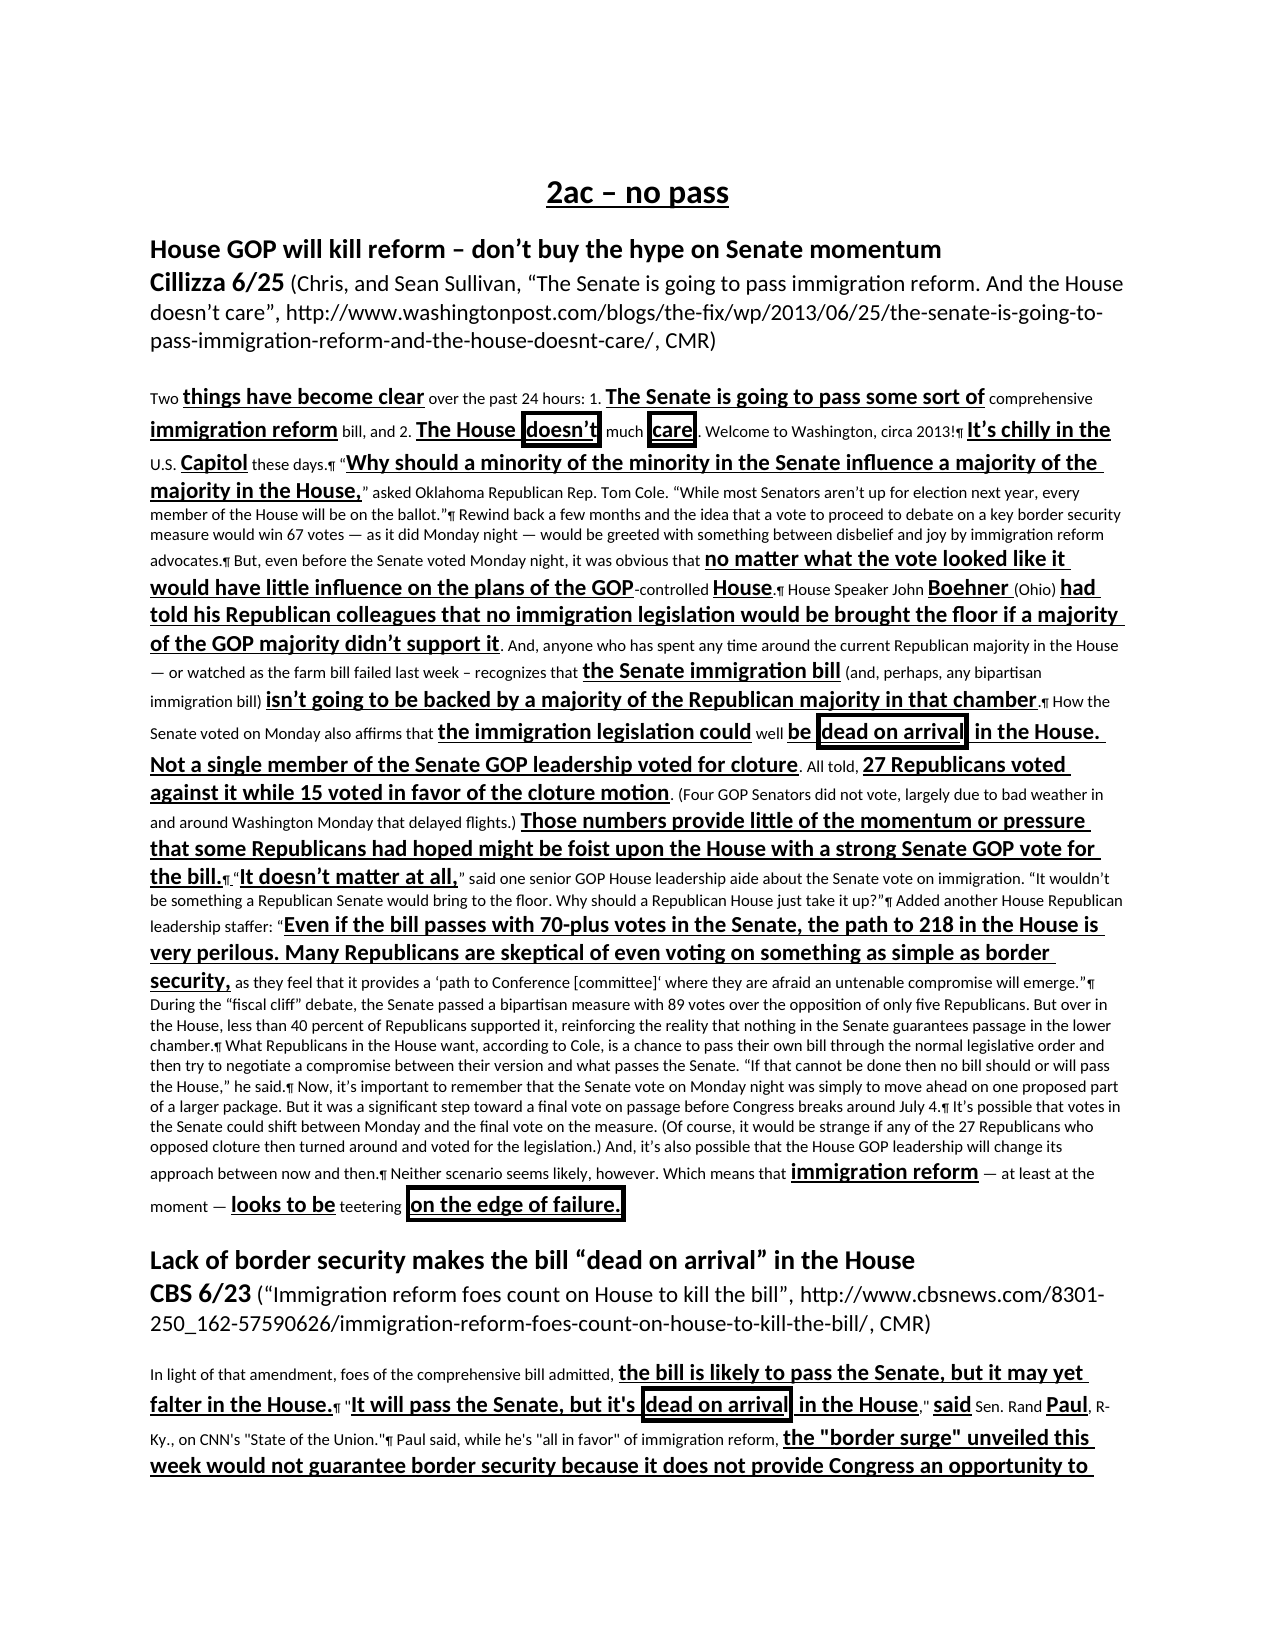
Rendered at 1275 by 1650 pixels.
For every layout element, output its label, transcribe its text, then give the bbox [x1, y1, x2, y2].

subtitle 2ac – no pass [150, 171, 1125, 212]
text Two things have become clear over the past 24 hours: 1. The Senate is going to pass some sort of comprehensive immigration reform bill, and 2. The House doesn’t much care. Welcome to Washington, circa 2013!¶ It’s chilly in the U.S. Capitol these days.¶ “Why should a minority of the minority in the Senate influence a majority of the majority in the House,” asked Oklahoma Republican Rep. Tom Cole. “While most Senators aren’t up for election next year, every member of the House will be on the ballot.”¶ Rewind back a few months and the idea that a vote to proceed to debate on a key border security measure would win 67 votes — as it did Monday night — would be greeted with something between disbelief and joy by immigration reform advocates.¶ But, even before the Senate voted Monday night, it was obvious that no matter what the vote looked like it would have little influence on the plans of the GOP-controlled House.¶ House Speaker John Boehner (Ohio) had told his Republican colleagues that no immigration legislation would be brought the floor if a majority of the GOP majority didn’t support it. And, anyone who has spent any time around the current Republican majority in the House — or watched as the farm bill failed last week – recognizes that the Senate immigration bill (and, perhaps, any bipartisan immigration bill) isn’t going to be backed by a majority of the Republican majority in that chamber.¶ How the Senate voted on Monday also affirms that the immigration legislation could well be dead on arrival in the House. Not a single member of the Senate GOP leadership voted for cloture. All told, 27 Republicans voted against it while 15 voted in favor of the cloture motion. (Four GOP Senators did not vote, largely due to bad weather in and around Washington Monday that delayed flights.) Those numbers provide little of the momentum or pressure that some Republicans had hoped might be foist upon the House with a strong Senate GOP vote for the bill.¶ “It doesn’t matter at all,” said one senior GOP House leadership aide about the Senate vote on immigration. “It wouldn’t be something a Republican Senate would bring to the floor. Why should a Republican House just take it up?”¶ Added another House Republican leadership staffer: “Even if the bill passes with 70-plus votes in the Senate, the path to 218 in the House is very perilous. Many Republicans are skeptical of even voting on something as simple as border security, as they feel that it provides a ‘path to Conference [committee]‘ where they are afraid an untenable compromise will emerge.”¶ During the “fiscal cliff” debate, the Senate passed a bipartisan measure with 89 votes over the opposition of only five Republicans. But over in the House, less than 40 percent of Republicans supported it, reinforcing the reality that nothing in the Senate guarantees passage in the lower chamber.¶ What Republicans in the House want, according to Cole, is a chance to pass their own bill through the normal legislative order and then try to negotiate a compromise between their version and what passes the Senate. “If that cannot be done then no bill should or will pass the House,” he said.¶ Now, it’s important to remember that the Senate vote on Monday night was simply to move ahead on one proposed part of a larger package. But it was a significant step toward a final vote on passage before Congress breaks around July 4.¶ It’s possible that votes in the Senate could shift between Monday and the final vote on the measure. (Of course, it would be strange if any of the 27 Republicans who opposed cloture then turned around and voted for the legislation.) And, it’s also possible that the House GOP leadership will change its approach between now and then.¶ Neither scenario seems likely, however. Which means that immigration reform — at least at the moment — looks to be teetering on the edge of failure. [150, 626, 1125, 1222]
text Cillizza 6/25 (Chris, and Sean Sullivan, “The Senate is going to pass immigration reform. And the House doesn’t care”, http://www.washingtonpost.com/blogs/the-fix/wp/2013/06/25/the-senate-is-going-to-pass-immigration-reform-and-the-house-doesnt-care/, CMR) [150, 265, 1125, 354]
subtitle House GOP will kill reform – don’t buy the hype on Senate momentum [150, 232, 1125, 265]
text Two things have become clear over the past 24 hours: 1. The Senate is going to pass some sort of comprehensive immigration reform bill, and 2. The House doesn’t much care. Welcome to Washington, circa 2013!¶ It’s chilly in the U.S. Capitol these days.¶ “Why should a minority of the minority in the Senate influence a majority of the majority in the House,” asked Oklahoma Republican Rep. Tom Cole. “While most Senators aren’t up for election next year, every member of the House will be on the ballot.”¶ Rewind back a few months and the idea that a vote to proceed to debate on a key border security measure would win 67 votes — as it did Monday night — would be greeted with something between disbelief and joy by immigration reform advocates.¶ But, even before the Senate voted Monday night, it was obvious that no matter what the vote looked like it would have little influence on the plans of the GOP-controlled House.¶ House Speaker John Boehner (Ohio) had told his Republican colleagues that no immigration legislation would be brought the floor if a majority of the GOP majority didn’t support it. And, anyone who has spent any time around the current Republican majority in the House — or watched as the farm bill failed last week – recognizes that the Senate immigration bill (and, perhaps, any bipartisan immigration bill) isn’t going to be backed by a majority of the Republican majority in that chamber.¶ How the Senate voted on Monday also affirms that the immigration legislation could well be dead on arrival in the House. Not a single member of the Senate GOP leadership voted for cloture. All told, 27 Republicans voted against it while 15 voted in favor of the cloture motion. (Four GOP Senators did not vote, largely due to bad weather in and around Washington Monday that delayed flights.) Those numbers provide little of the momentum or pressure that some Republicans had hoped might be foist upon the House with a strong Senate GOP vote for the bill.¶ “It doesn’t matter at all,” said one senior GOP House leadership aide about the Senate vote on immigration. “It wouldn’t be something a Republican Senate would bring to the floor. Why should a Republican House just take it up?”¶ Added another House Republican leadership staffer: “Even if the bill passes with 70-plus votes in the Senate, the path to 218 in the House is very perilous. Many Republicans are skeptical of even voting on something as simple as border security, as they feel that it provides a ‘path to Conference [committee]‘ where they are afraid an untenable compromise will emerge.”¶ During the “fiscal cliff” debate, the Senate passed a bipartisan measure with 89 votes over the opposition of only five Republicans. But over in the House, less than 40 percent of Republicans supported it, reinforcing the reality that nothing in the Senate guarantees passage in the lower chamber.¶ What Republicans in the House want, according to Cole, is a chance to pass their own bill through the normal legislative order and then try to negotiate a compromise between their version and what passes the Senate. “If that cannot be done then no bill should or will pass the House,” he said.¶ Now, it’s important to remember that the Senate vote on Monday night was simply to move ahead on one proposed part of a larger package. But it was a significant step toward a final vote on passage before Congress breaks around July 4.¶ It’s possible that votes in the Senate could shift between Monday and the final vote on the measure. (Of course, it would be strange if any of the 27 Republicans who opposed cloture then turned around and voted for the legislation.) And, it’s also possible that the House GOP leadership will change its approach between now and then.¶ Neither scenario seems likely, however. Which means that immigration reform — at least at the moment — looks to be teetering on the edge of failure. [150, 382, 1125, 625]
subtitle Lack of border security makes the bill “dead on arrival” in the House [150, 1243, 1125, 1276]
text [150, 1358, 1125, 1479]
text CBS 6/23 (“Immigration reform foes count on House to kill the bill”, http://www.cbsnews.com/8301-250_162-57590626/immigration-reform-foes-count-on-house-to-kill-the-bill/, CMR) [150, 1276, 1125, 1337]
